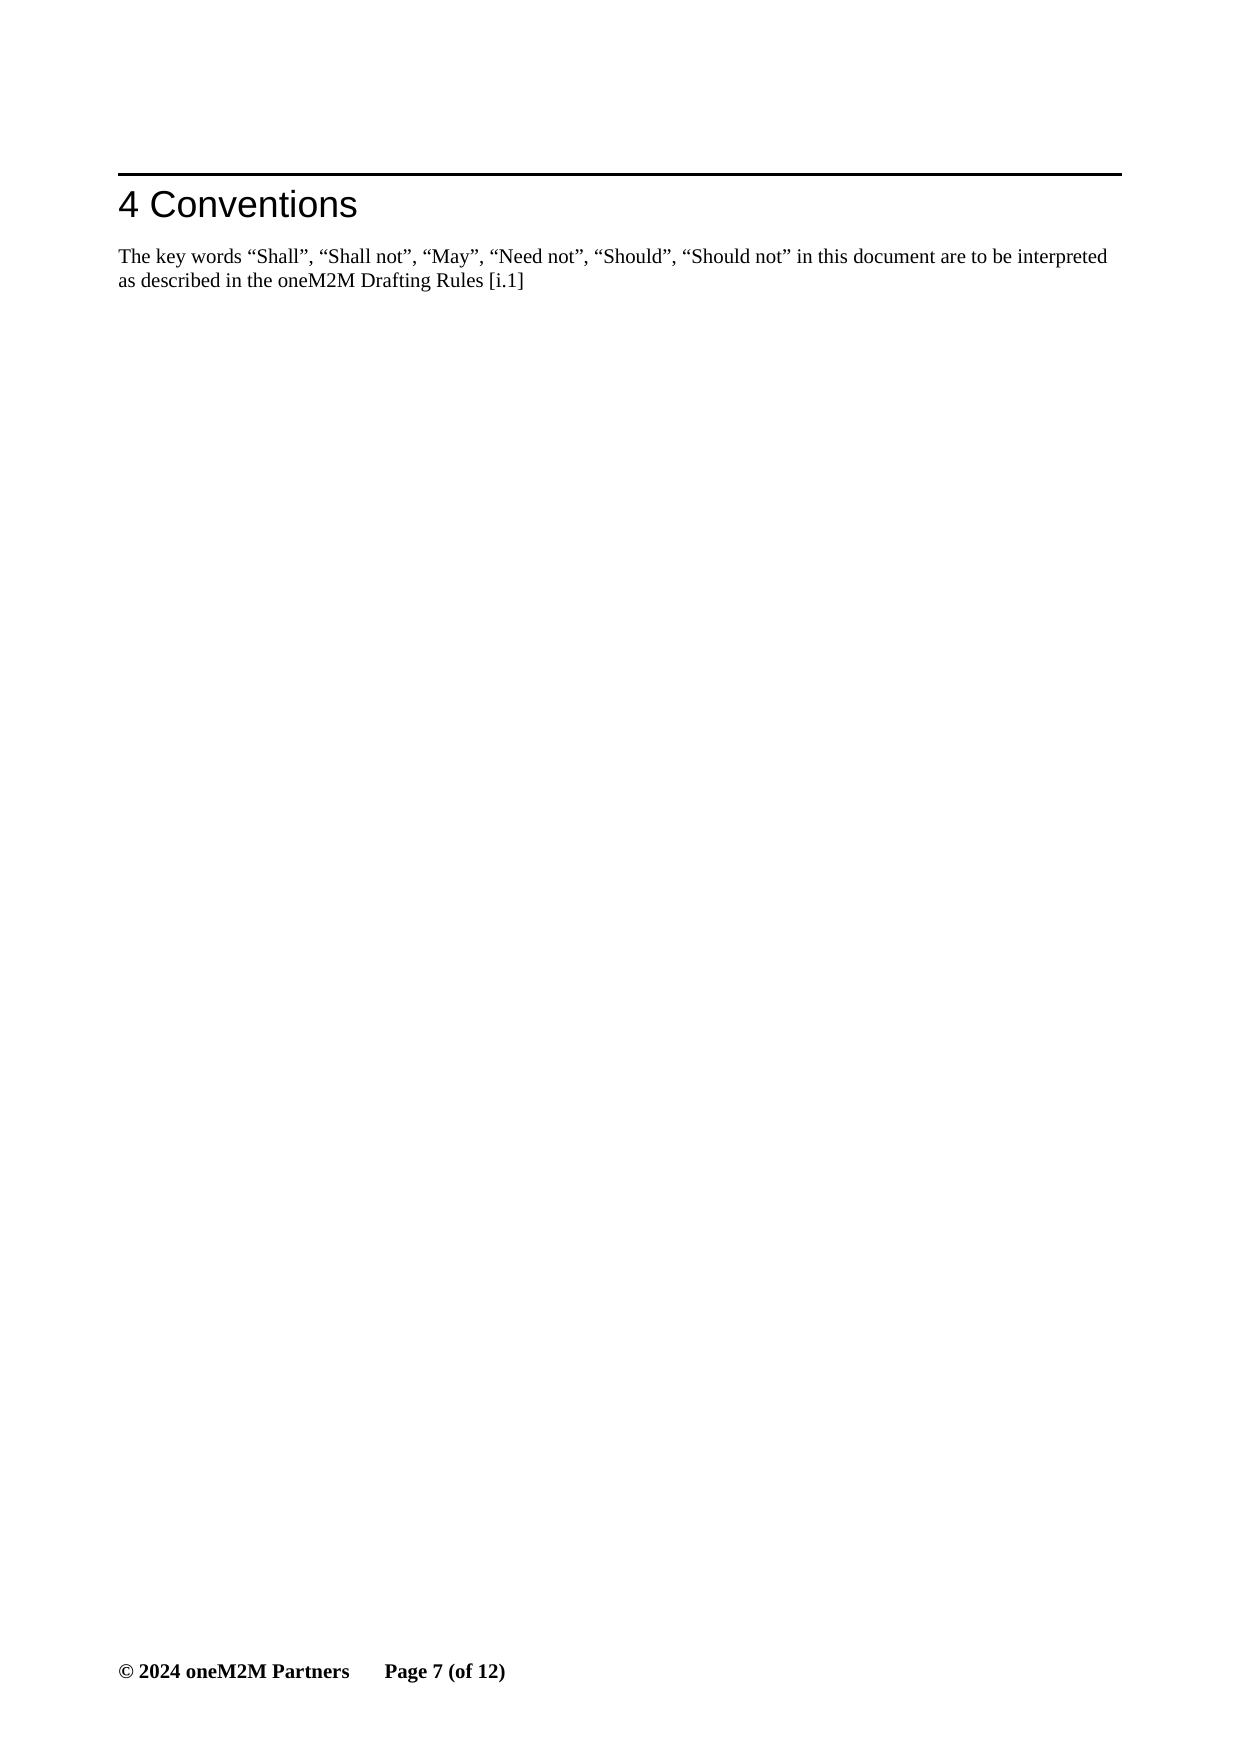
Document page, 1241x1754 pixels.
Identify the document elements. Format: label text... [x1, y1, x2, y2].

subtitle 4 Conventions [118, 176, 1122, 225]
